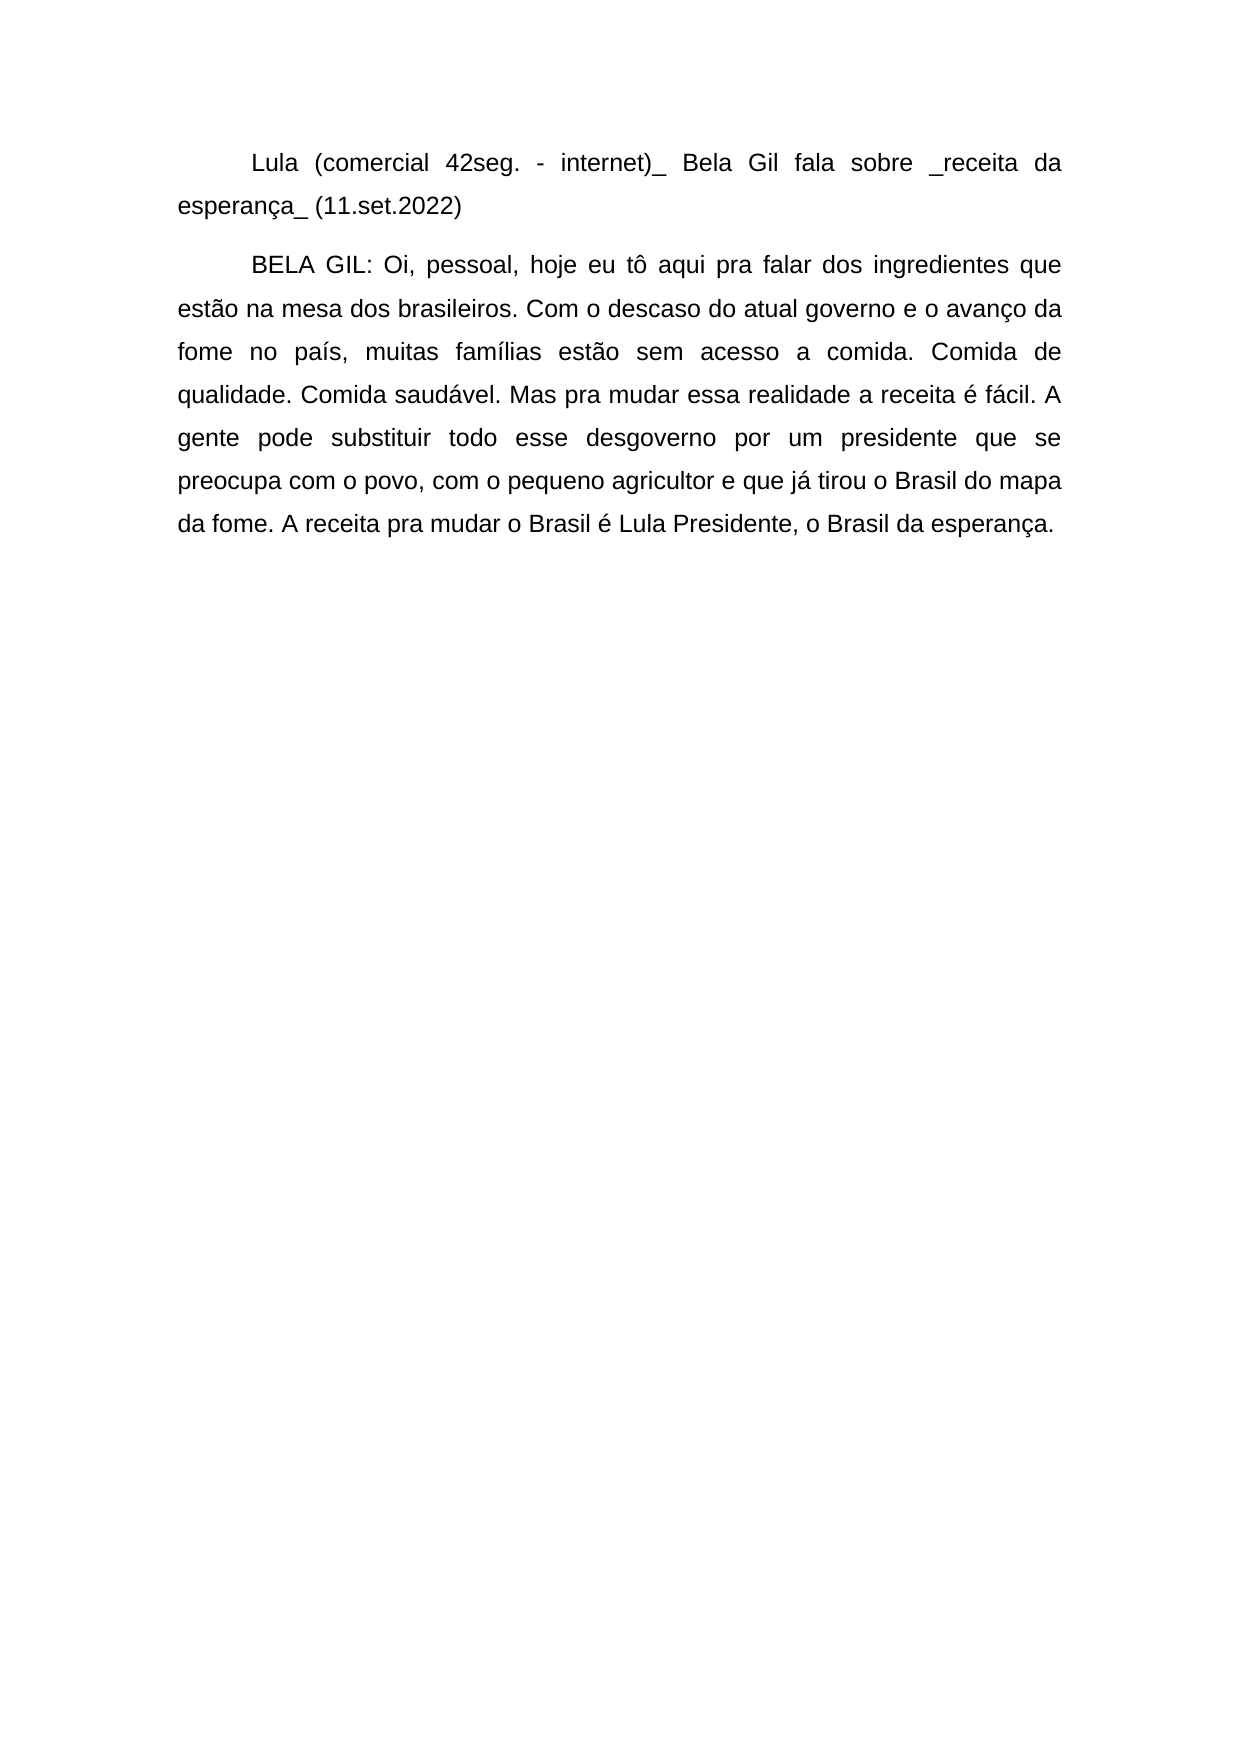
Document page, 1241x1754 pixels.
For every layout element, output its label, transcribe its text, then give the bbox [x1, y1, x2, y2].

text BELA GIL: Oi, pessoal, hoje eu tô aqui pra falar dos ingredientes que estão na mesa dos brasileiros. Com o descaso do atual governo e o avanço da fome no país, muitas famílias estão sem acesso a comida. Comida de qualidade. Comida saudável. Mas pra mudar essa realidade a receita é fácil. A gente pode substituir todo esse desgoverno por um presidente que se preocupa com o povo, com o pequeno agricultor e que já tirou o Brasil do mapa da fome. A receita pra mudar o Brasil é Lula Presidente, o Brasil da esperança. [177, 251, 1063, 538]
text Lula (comercial 42seg. - internet)_ Bela Gil fala sobre _receita da esperança_ (11.set.2022) [177, 148, 1063, 219]
